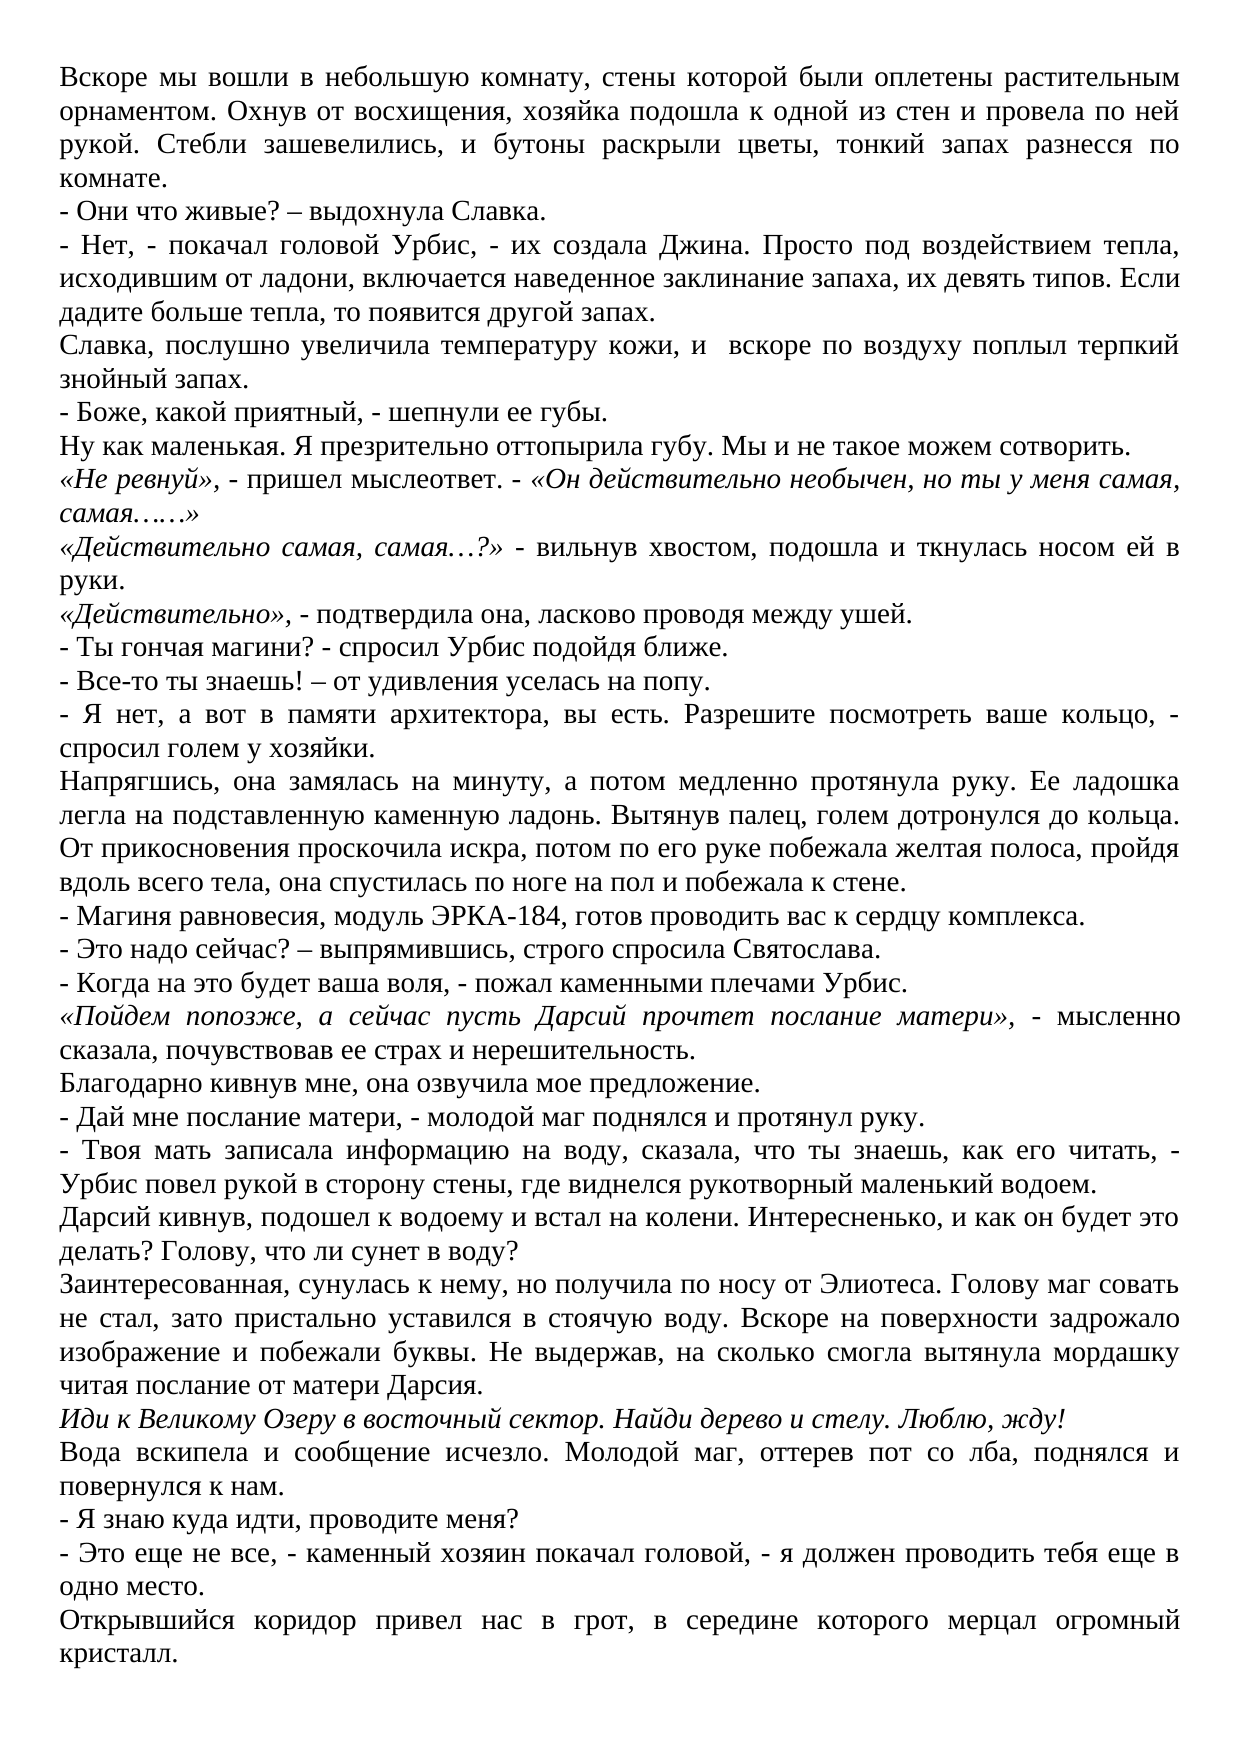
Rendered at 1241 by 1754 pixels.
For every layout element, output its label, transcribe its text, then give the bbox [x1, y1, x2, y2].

text - Ты гончая магини? - спросил Урбис подойдя ближе. [59, 629, 1181, 663]
text - Твоя мать записала информацию на воду, сказала, что ты знаешь, как его читать, - Урбис повел рукой в сторону стены, где виднелся рукотворный маленький водоем. [59, 1132, 1181, 1199]
text - Дай мне послание матери, - молодой маг поднялся и протянул руку. [59, 1099, 1181, 1132]
text - Когда на это будет ваша воля, - пожал каменными плечами Урбис. [59, 965, 1181, 998]
text - Они что живые? – выдохнула Славка. [59, 193, 1181, 227]
text Вскоре мы вошли в небольшую комнату, стены которой были оплетены растительным орнаментом. Охнув от восхищения, хозяйка подошла к одной из стен и провела по ней рукой. Стебли зашевелились, и бутоны раскрыли цветы, тонкий запах разнесся по комнате. [59, 59, 1181, 193]
text «Пойдем попозже, а сейчас пусть Дарсий прочтет послание матери», - мысленно сказала, почувствовав ее страх и нерешительность. [59, 998, 1181, 1065]
text - Это еще не все, - каменный хозяин покачал головой, - я должен проводить тебя еще в одно место. [59, 1535, 1181, 1602]
text «Действительно самая, самая…?» - вильнув хвостом, подошла и ткнулась носом ей в руки. [59, 529, 1181, 596]
text - Нет, - покачал головой Урбис, - их создала Джина. Просто под воздействием тепла, исходившим от ладони, включается наведенное заклинание запаха, их девять типов. Если дадите больше тепла, то появится другой запах. [59, 227, 1181, 327]
text Вода вскипела и сообщение исчезло. Молодой маг, оттерев пот со лба, поднялся и повернулся к нам. [59, 1434, 1181, 1501]
text Славка, послушно увеличила температуру кожи, и вскоре по воздуху поплыл терпкий знойный запах. [59, 327, 1181, 394]
text - Боже, какой приятный, - шепнули ее губы. [59, 394, 1181, 428]
text Ну как маленькая. Я презрительно оттопырила губу. Мы и не такое можем сотворить. [59, 428, 1181, 462]
text Иди к Великому Озеру в восточный сектор. Найди дерево и стелу. Люблю, жду! [59, 1401, 1181, 1434]
text - Я нет, а вот в памяти архитектора, вы есть. Разрешите посмотреть ваше кольцо, - спросил голем у хозяйки. [59, 696, 1181, 763]
text Дарсий кивнув, подошел к водоему и встал на колени. Интересненько, и как он будет это делать? Голову, что ли сунет в воду? [59, 1199, 1181, 1267]
text - Я знаю куда идти, проводите меня? [59, 1501, 1181, 1535]
text - Все-то ты знаешь! – от удивления уселась на попу. [59, 663, 1181, 696]
text Напрягшись, она замялась на минуту, а потом медленно протянула руку. Ее ладошка легла на подставленную каменную ладонь. Вытянув палец, голем дотронулся до кольца. От прикосновения проскочила искра, потом по его руке побежала желтая полоса, пройдя вдоль всего тела, она спустилась по ноге на пол и побежала к стене. [59, 763, 1181, 898]
text «Действительно», - подтвердила она, ласково проводя между ушей. [59, 596, 1181, 629]
text - Магиня равновесия, модуль ЭРКА-184, готов проводить вас к сердцу комплекса. [59, 898, 1181, 931]
text Открывшийся коридор привел нас в грот, в середине которого мерцал огромный кристалл. [59, 1602, 1181, 1669]
text «Не ревнуй», - пришел мыслеответ. - «Он действительно необычен, но ты у меня самая, самая……» [59, 462, 1181, 529]
text Заинтересованная, сунулась к нему, но получила по носу от Элиотеса. Голову маг совать не стал, зато пристально уставился в стоячую воду. Вскоре на поверхности задрожало изображение и побежали буквы. Не выдержав, на сколько смогла вытянула мордашку читая послание от матери Дарсия. [59, 1267, 1181, 1401]
text - Это надо сейчас? – выпрямившись, строго спросила Святослава. [59, 931, 1181, 965]
text Благодарно кивнув мне, она озвучила мое предложение. [59, 1065, 1181, 1099]
